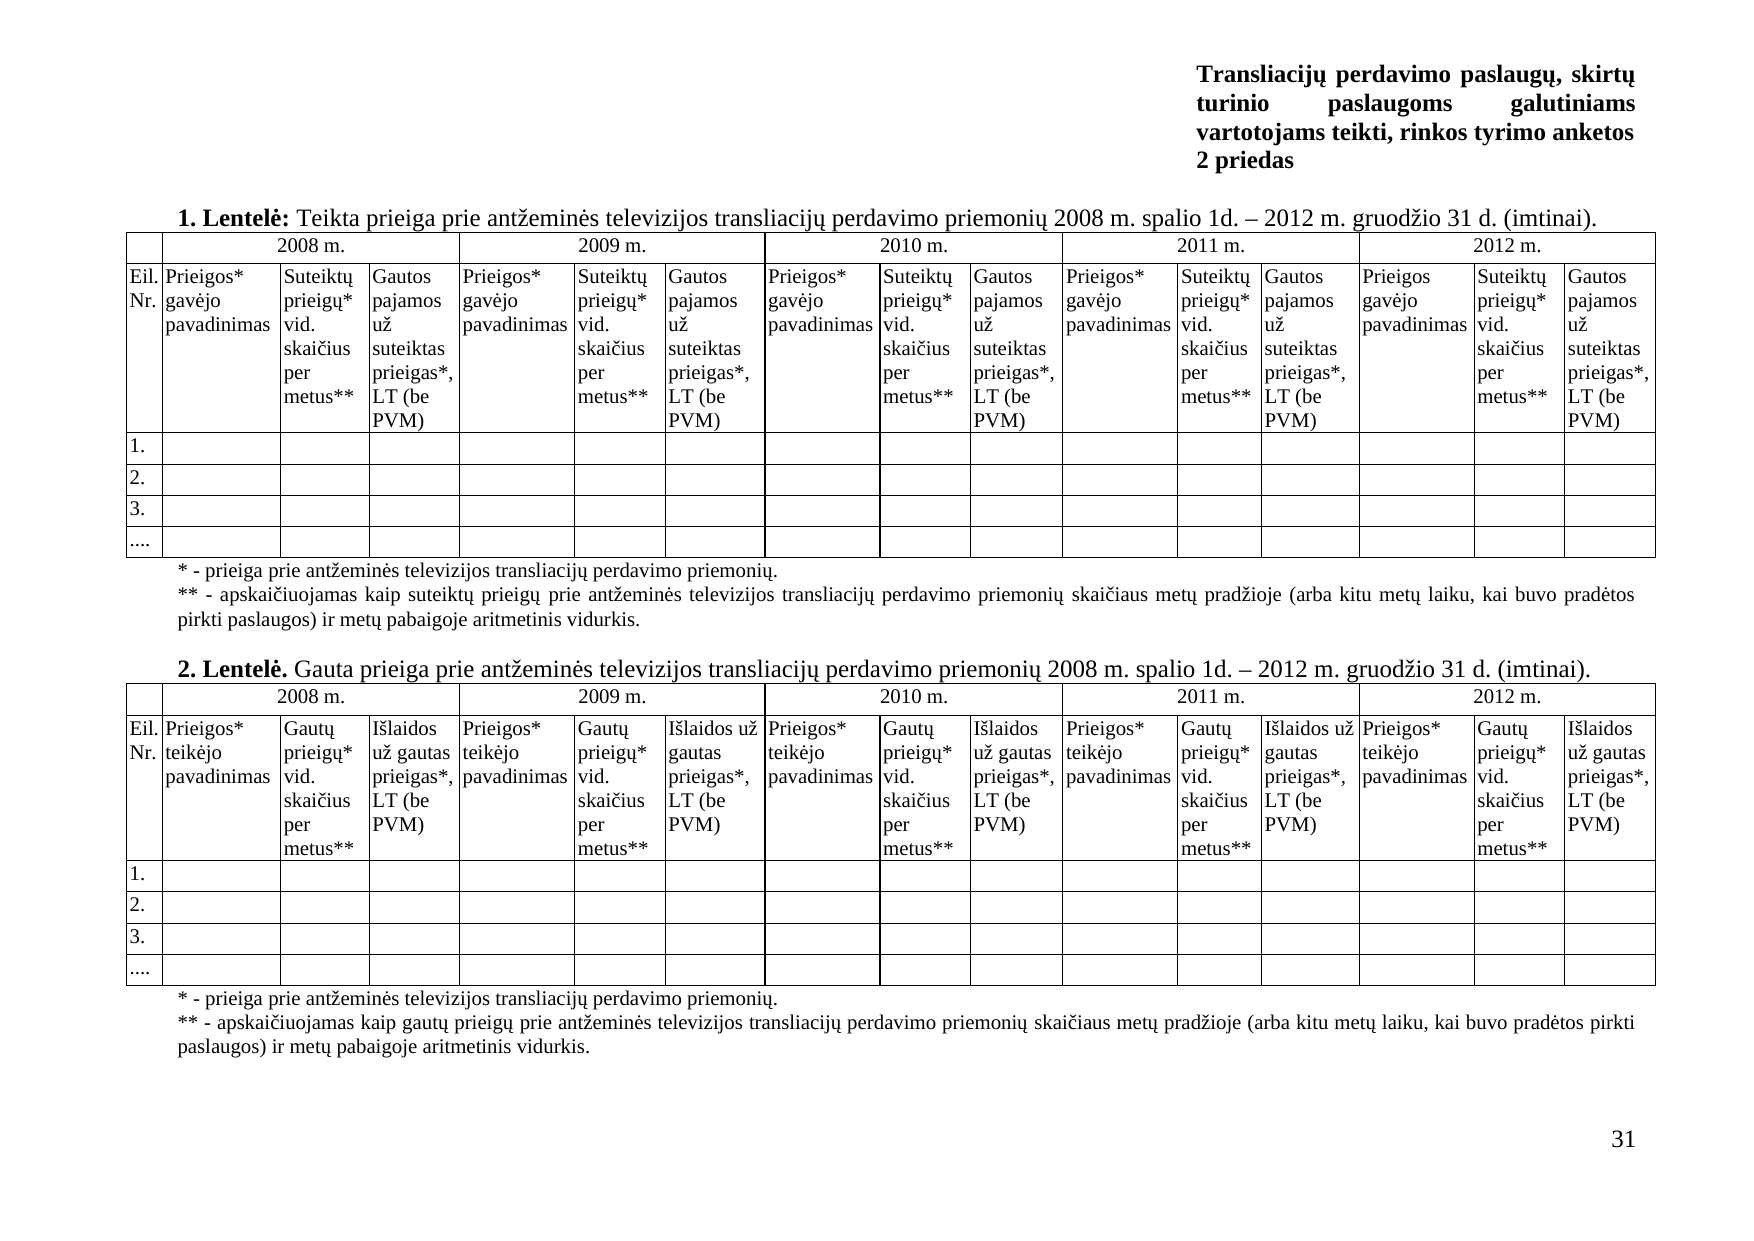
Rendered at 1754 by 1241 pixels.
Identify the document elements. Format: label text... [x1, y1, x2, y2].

table_cell Gautos pajamos už suteiktas prieigas*, LT (be PVM) [1565, 264, 1655, 432]
table_cell [666, 465, 764, 495]
table_cell Prieigos* teikėjo pavadinimas [460, 716, 574, 860]
table_cell [1475, 465, 1564, 495]
table_cell [1360, 496, 1474, 526]
table_cell [1360, 924, 1474, 954]
table_cell [1360, 955, 1474, 985]
table_cell [1360, 861, 1474, 891]
table_cell Suteiktų prieigų* vid. skaičius per metus** [575, 264, 665, 432]
table_cell Išlaidos už gautas prieigas*, LT (be PVM) [1565, 716, 1655, 860]
table_cell [281, 465, 369, 495]
table_cell [575, 861, 665, 891]
table_cell [971, 465, 1062, 495]
table_cell .... [127, 527, 162, 557]
table_cell [1565, 924, 1655, 954]
table_cell Išlaidos už gautas prieigas*, LT (be PVM) [666, 716, 764, 860]
table_cell [460, 527, 574, 557]
text Transliacijų perdavimo paslaugų, skirtų turinio paslaugoms galutiniams vartotojams teikti, rinkos tyrimo anketos [1196, 59, 1636, 145]
table_cell 3. [127, 496, 162, 526]
text 1. Lentelė: Teikta prieiga prie antžeminės televizijos transliacijų perdavimo priemonių 2008 m. spalio 1d. – 2012 m. gruodžio 31 d. (imtinai). [177, 203, 1636, 232]
table_cell [1565, 892, 1655, 922]
table_cell [1475, 433, 1564, 463]
table_cell Gautos pajamos už suteiktas prieigas*, LT (be PVM) [1262, 264, 1359, 432]
table_header [127, 233, 162, 263]
table_cell [370, 892, 459, 922]
table_cell [971, 955, 1062, 985]
table_cell [1178, 496, 1261, 526]
table_cell [666, 496, 764, 526]
table_cell [766, 465, 879, 495]
table_cell [163, 433, 280, 463]
table_header 2010 m. [766, 684, 1062, 714]
table_cell [1262, 527, 1359, 557]
table_cell Gautos pajamos už suteiktas prieigas*, LT (be PVM) [666, 264, 764, 432]
table_header 2012 m. [1360, 233, 1655, 263]
table_cell Prieigos* gavėjo pavadinimas [1063, 264, 1177, 432]
text * - prieiga prie antžeminės televizijos transliacijų perdavimo priemonių. [177, 986, 1636, 1010]
table_cell Prieigos gavėjo pavadinimas [1360, 264, 1474, 432]
table_cell [1565, 527, 1655, 557]
text ** - apskaičiuojamas kaip gautų prieigų prie antžeminės televizijos transliacijų perdavimo priemonių skaičiaus metų pradžioje (arba kitu metų laiku, kai buvo pradėtos pirkti paslaugos) ir metų pabaigoje aritmetinis vidurkis. [177, 1010, 1636, 1058]
table_cell [1360, 433, 1474, 463]
table_cell [1360, 465, 1474, 495]
table_cell Suteiktų prieigų* vid. skaičius per metus** [1475, 264, 1564, 432]
table_cell [766, 955, 879, 985]
table_cell [881, 861, 970, 891]
table_cell [1063, 861, 1177, 891]
table_cell [1178, 527, 1261, 557]
table_cell [666, 861, 764, 891]
table_cell [1475, 527, 1564, 557]
table_cell Gautų prieigų* vid. skaičius per metus** [1475, 716, 1564, 860]
table_cell [1360, 892, 1474, 922]
table_cell [971, 496, 1062, 526]
table_cell [370, 433, 459, 463]
table_cell [1565, 433, 1655, 463]
table_cell [575, 496, 665, 526]
table_cell [971, 924, 1062, 954]
subtitle 2 priedas [1196, 145, 1636, 174]
table_cell Suteiktų prieigų* vid. skaičius per metus** [281, 264, 369, 432]
table_cell [1063, 527, 1177, 557]
table_cell [281, 892, 369, 922]
table_cell [1178, 861, 1261, 891]
table_cell [460, 924, 574, 954]
table_cell [1565, 955, 1655, 985]
table_cell [881, 924, 970, 954]
table_cell Prieigos* gavėjo pavadinimas [460, 264, 574, 432]
table_cell Gautos pajamos už suteiktas prieigas*, LT (be PVM) [971, 264, 1062, 432]
table_cell [881, 892, 970, 922]
table_cell [1475, 861, 1564, 891]
table_cell [1360, 527, 1474, 557]
table_cell .... [127, 955, 162, 985]
table_cell 1. [127, 861, 162, 891]
table_cell [971, 861, 1062, 891]
table_cell [1178, 433, 1261, 463]
text * - prieiga prie antžeminės televizijos transliacijų perdavimo priemonių. [177, 558, 1636, 582]
table_cell [666, 892, 764, 922]
table_cell Prieigos* gavėjo pavadinimas [766, 264, 879, 432]
table_cell Gautų prieigų* vid. skaičius per metus** [281, 716, 369, 860]
table_cell [1063, 433, 1177, 463]
table_cell [1178, 955, 1261, 985]
table_cell [1475, 892, 1564, 922]
table_cell [281, 496, 369, 526]
table_cell [971, 433, 1062, 463]
table_cell [1262, 955, 1359, 985]
table_cell [1063, 892, 1177, 922]
table_cell [766, 527, 879, 557]
table_cell [281, 527, 369, 557]
table_cell [766, 433, 879, 463]
text 2. Lentelė. Gauta prieiga prie antžeminės televizijos transliacijų perdavimo priemonių 2008 m. spalio 1d. – 2012 m. gruodžio 31 d. (imtinai). [177, 654, 1636, 683]
table_header 2012 m. [1360, 684, 1655, 714]
table_cell [281, 955, 369, 985]
table_cell [881, 955, 970, 985]
table_cell [766, 861, 879, 891]
table_cell [1063, 924, 1177, 954]
table_cell [1565, 496, 1655, 526]
table_cell [1475, 955, 1564, 985]
table_cell Gautų prieigų* vid. skaičius per metus** [1178, 716, 1261, 860]
table_cell [163, 924, 280, 954]
table_header 2011 m. [1063, 684, 1359, 714]
table_cell [460, 861, 574, 891]
table_cell [1475, 924, 1564, 954]
table_cell [766, 496, 879, 526]
table_cell [460, 955, 574, 985]
table_cell [281, 924, 369, 954]
table_cell [575, 433, 665, 463]
table_cell Prieigos* teikėjo pavadinimas [766, 716, 879, 860]
table_cell [575, 527, 665, 557]
table_cell [281, 433, 369, 463]
table_cell [1178, 892, 1261, 922]
table_cell 2. [127, 465, 162, 495]
table_cell [881, 433, 970, 463]
table_cell [1178, 465, 1261, 495]
table_cell 1. [127, 433, 162, 463]
table_cell [370, 861, 459, 891]
table_cell Eil. Nr. [127, 716, 162, 860]
table_cell [163, 527, 280, 557]
table_cell [766, 892, 879, 922]
table_cell [370, 924, 459, 954]
table_cell [370, 465, 459, 495]
table_cell [163, 496, 280, 526]
table_cell [1262, 861, 1359, 891]
table_cell [460, 433, 574, 463]
table_cell [163, 892, 280, 922]
table_cell [460, 892, 574, 922]
table_header 2008 m. [163, 233, 459, 263]
table_cell [370, 527, 459, 557]
table_cell [666, 924, 764, 954]
table_cell [281, 861, 369, 891]
table_cell 2. [127, 892, 162, 922]
table_cell [575, 892, 665, 922]
table_cell Išlaidos už gautas prieigas*, LT (be PVM) [370, 716, 459, 860]
table_cell Išlaidos už gautas prieigas*, LT (be PVM) [971, 716, 1062, 860]
table_header [127, 684, 162, 714]
table_cell [163, 465, 280, 495]
table_cell [370, 955, 459, 985]
table_cell Gautų prieigų* vid. skaičius per metus** [575, 716, 665, 860]
table_cell [1262, 465, 1359, 495]
table_cell [460, 465, 574, 495]
table_cell [575, 924, 665, 954]
table_cell [971, 527, 1062, 557]
table_cell Prieigos* teikėjo pavadinimas [163, 716, 280, 860]
table_cell [766, 924, 879, 954]
table_header 2011 m. [1063, 233, 1359, 263]
table_cell [666, 527, 764, 557]
table_cell [575, 955, 665, 985]
table_cell Suteiktų prieigų* vid. skaičius per metus** [881, 264, 970, 432]
table_cell [666, 433, 764, 463]
table_cell [1262, 892, 1359, 922]
table_cell Gautos pajamos už suteiktas prieigas*, LT (be PVM) [370, 264, 459, 432]
table_cell [460, 496, 574, 526]
table_cell [163, 955, 280, 985]
table_cell [370, 496, 459, 526]
table_cell [1262, 433, 1359, 463]
table_cell [881, 496, 970, 526]
table_header 2008 m. [163, 684, 459, 714]
text ** - apskaičiuojamas kaip suteiktų prieigų prie antžeminės televizijos transliacijų perdavimo priemonių skaičiaus metų pradžioje (arba kitu metų laiku, kai buvo pradėtos pirkti paslaugos) ir metų pabaigoje aritmetinis vidurkis. [177, 582, 1636, 631]
table_cell [1262, 924, 1359, 954]
table_cell [163, 861, 280, 891]
table_header 2009 m. [460, 684, 764, 714]
table_cell Išlaidos už gautas prieigas*, LT (be PVM) [1262, 716, 1359, 860]
table_header 2010 m. [766, 233, 1062, 263]
table_header 2009 m. [460, 233, 764, 263]
table_cell [1063, 955, 1177, 985]
table_cell [881, 527, 970, 557]
table_cell [575, 465, 665, 495]
table_cell Gautų prieigų* vid. skaičius per metus** [881, 716, 970, 860]
table_cell [1178, 924, 1261, 954]
table_cell 3. [127, 924, 162, 954]
table_cell [666, 955, 764, 985]
table_cell Prieigos* teikėjo pavadinimas [1063, 716, 1177, 860]
table_cell Prieigos* gavėjo pavadinimas [163, 264, 280, 432]
table_cell [881, 465, 970, 495]
table_cell [1063, 496, 1177, 526]
table_cell [1475, 496, 1564, 526]
table_cell [1063, 465, 1177, 495]
table_cell Eil. Nr. [127, 264, 162, 432]
table_cell Prieigos* teikėjo pavadinimas [1360, 716, 1474, 860]
table_cell [971, 892, 1062, 922]
table_cell [1565, 465, 1655, 495]
table_cell Suteiktų prieigų* vid. skaičius per metus** [1178, 264, 1261, 432]
table_cell [1565, 861, 1655, 891]
table_cell [1262, 496, 1359, 526]
